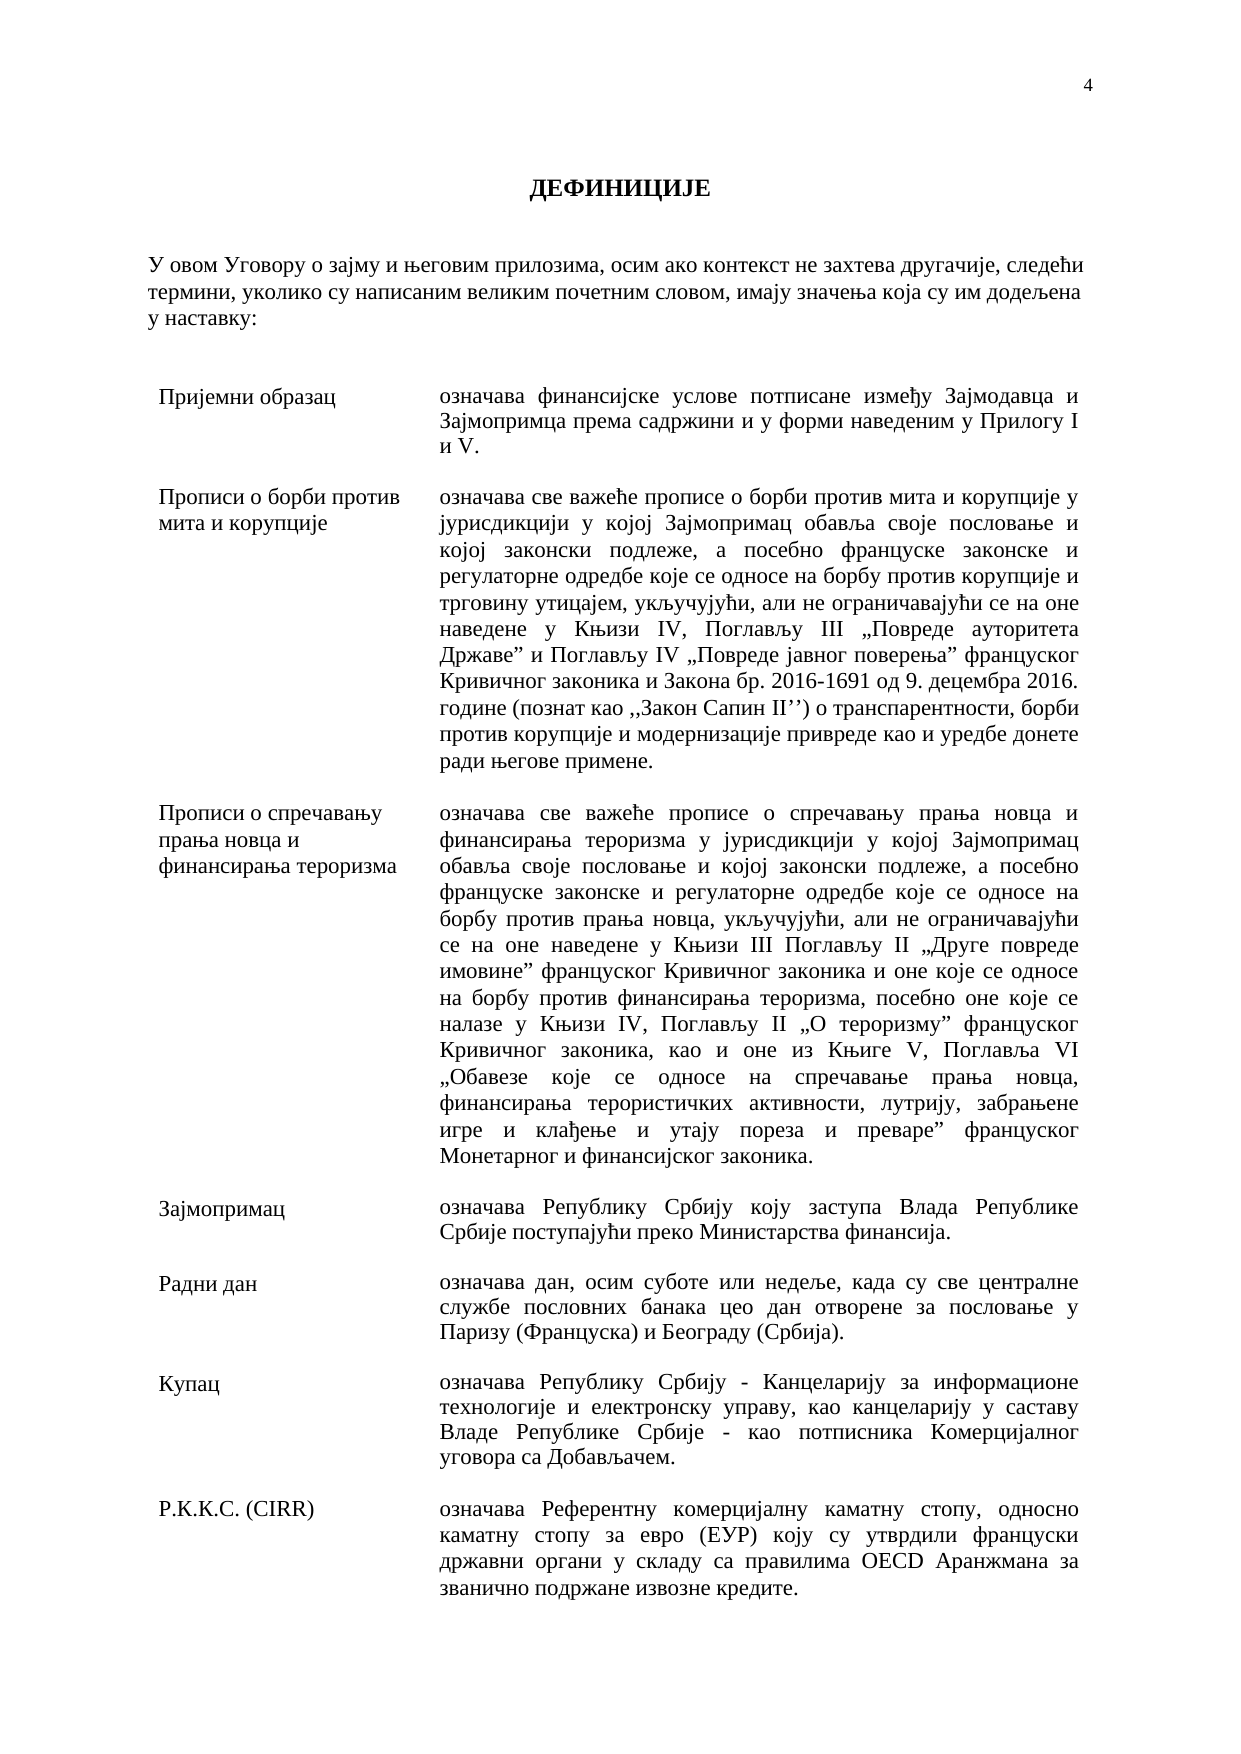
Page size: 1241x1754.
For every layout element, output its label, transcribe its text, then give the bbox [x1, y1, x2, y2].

table_cell Прописи о спречавању прања новца и финансирања тероризма [147, 799, 428, 1195]
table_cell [428, 1495, 1091, 1600]
table_header означава финансијске услове потписане између Зајмодавца и Зајмопримца према садржини и у форми наведеним у Прилогу I и V. [428, 383, 1091, 483]
table_cell означава све важеће прописе о борби против мита и корупције у јурисдикцији у којој Зајмопримац обавља своје пословање и којој законски подлеже, а посебно француске законске и регулаторне одредбе које се односе на борбу против корупције и трговину утицајем, укључујући, али не ограничавајући се на оне наведене у Књизи IV, Поглављу III „Повреде ауторитета Државе” и Поглављу IV „Повреде јавног поверења” француског Кривичног законика и Закона бр. 2016-1691 од 9. децембра 2016. године (познат као ,,Закон Сапин II’’) о транспарентности, борби против корупције и модернизације привреде као и уредбе донете ради његове примене. [428, 483, 1091, 799]
table_cell означава све важеће прописе о спречавању прања новца и финансирања тероризма у јурисдикцији у којој Зајмопримац обавља своје пословање и којој законски подлеже, а посебно француске законске и регулаторне одредбе које се односе на борбу против прања новца, укључујући, али не ограничавајући се на оне наведене у Књизи III Поглављу II „Друге повреде имовине” француског Кривичног законика и оне које се односе на борбу против финансирања тероризма, посебно оне које се налазе у Књизи IV, Поглављу II „О тероризму” француског Кривичног законика, као и оне из Књиге V, Поглавља VI „Обавезе које се односе на спречавање прања новца, финансирања терористичких активности, лутрију, забрањене игре и клађење и утају пореза и преваре” француског Монетарног и финансијског законика. [428, 799, 1091, 1195]
table_cell означава Републику Србију коју заступа Влада Републике Србије поступајући преко Министарства финансија. [428, 1195, 1091, 1270]
table_cell Купац [147, 1370, 428, 1495]
table_cell Прописи о борби против мита и корупције [147, 483, 428, 799]
table_cell Зајмопримац [147, 1195, 428, 1270]
list ДЕФИНИЦИЈЕ [148, 173, 1093, 201]
table_cell означава дан, осим суботе или недеље, када су све централне службе пословних банака цео дан отворене за пословање у Паризу (Француска) и Београду (Србија). [428, 1270, 1091, 1370]
table_cell Р.К.К.С. (CIRR) [147, 1495, 428, 1600]
table_cell означава Републику Србију - Канцеларију за информационе технологије и електронску управу, као канцеларију у саставу Владе Републике Србије - као потписника Комерцијалног уговора са Добављачем. [428, 1370, 1091, 1495]
text У овом Уговору о зајму и његовим прилозима, осим ако контекст не захтева другачије, следећи термини, уколико су написаним великим почетним словом, имају значења која су им додељена у наставку: [148, 251, 1093, 330]
table_header Пријемни образац [147, 383, 428, 483]
table_cell Радни дан [147, 1270, 428, 1370]
